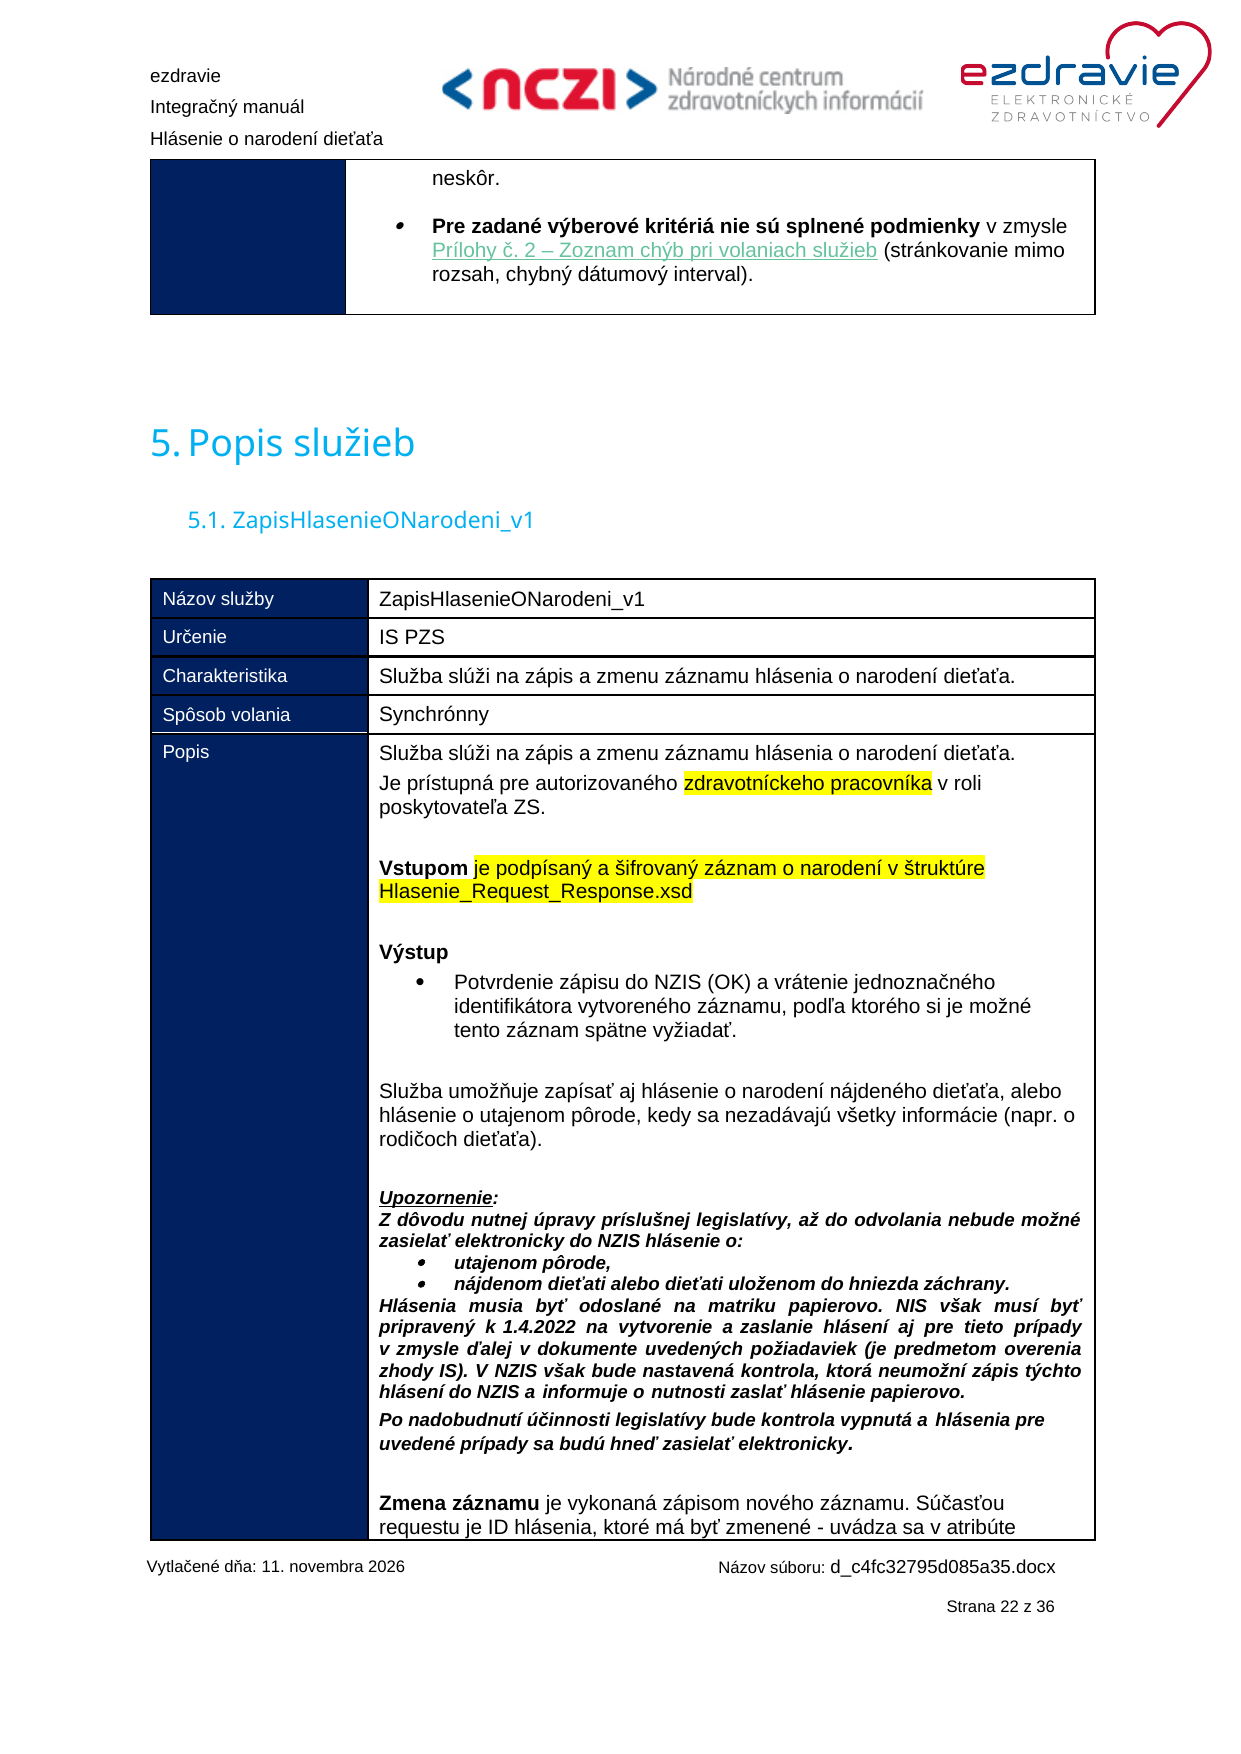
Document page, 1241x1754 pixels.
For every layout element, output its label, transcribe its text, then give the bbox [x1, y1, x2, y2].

table_cell Charakteristika [152, 658, 367, 694]
table_cell IS PZS [369, 619, 1094, 655]
table_cell Určenie [152, 619, 367, 655]
table_header ZapisHlasenieONarodeni_v1 [369, 580, 1094, 617]
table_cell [346, 160, 1094, 314]
table_cell Synchrónny [369, 696, 1094, 732]
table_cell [369, 735, 1094, 1539]
table_cell Služba slúži na zápis a zmenu záznamu hlásenia o narodení dieťaťa. [369, 658, 1094, 694]
subtitle ZapisHlasenieONarodeni_v1 [187, 504, 1090, 536]
table_cell Popis [152, 735, 367, 1539]
table_header Názov služby [152, 580, 367, 617]
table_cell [151, 160, 345, 314]
picture [961, 21, 1212, 128]
table_cell Spôsob volania [152, 696, 367, 732]
subtitle Popis služieb [150, 416, 1090, 467]
picture [442, 67, 924, 114]
